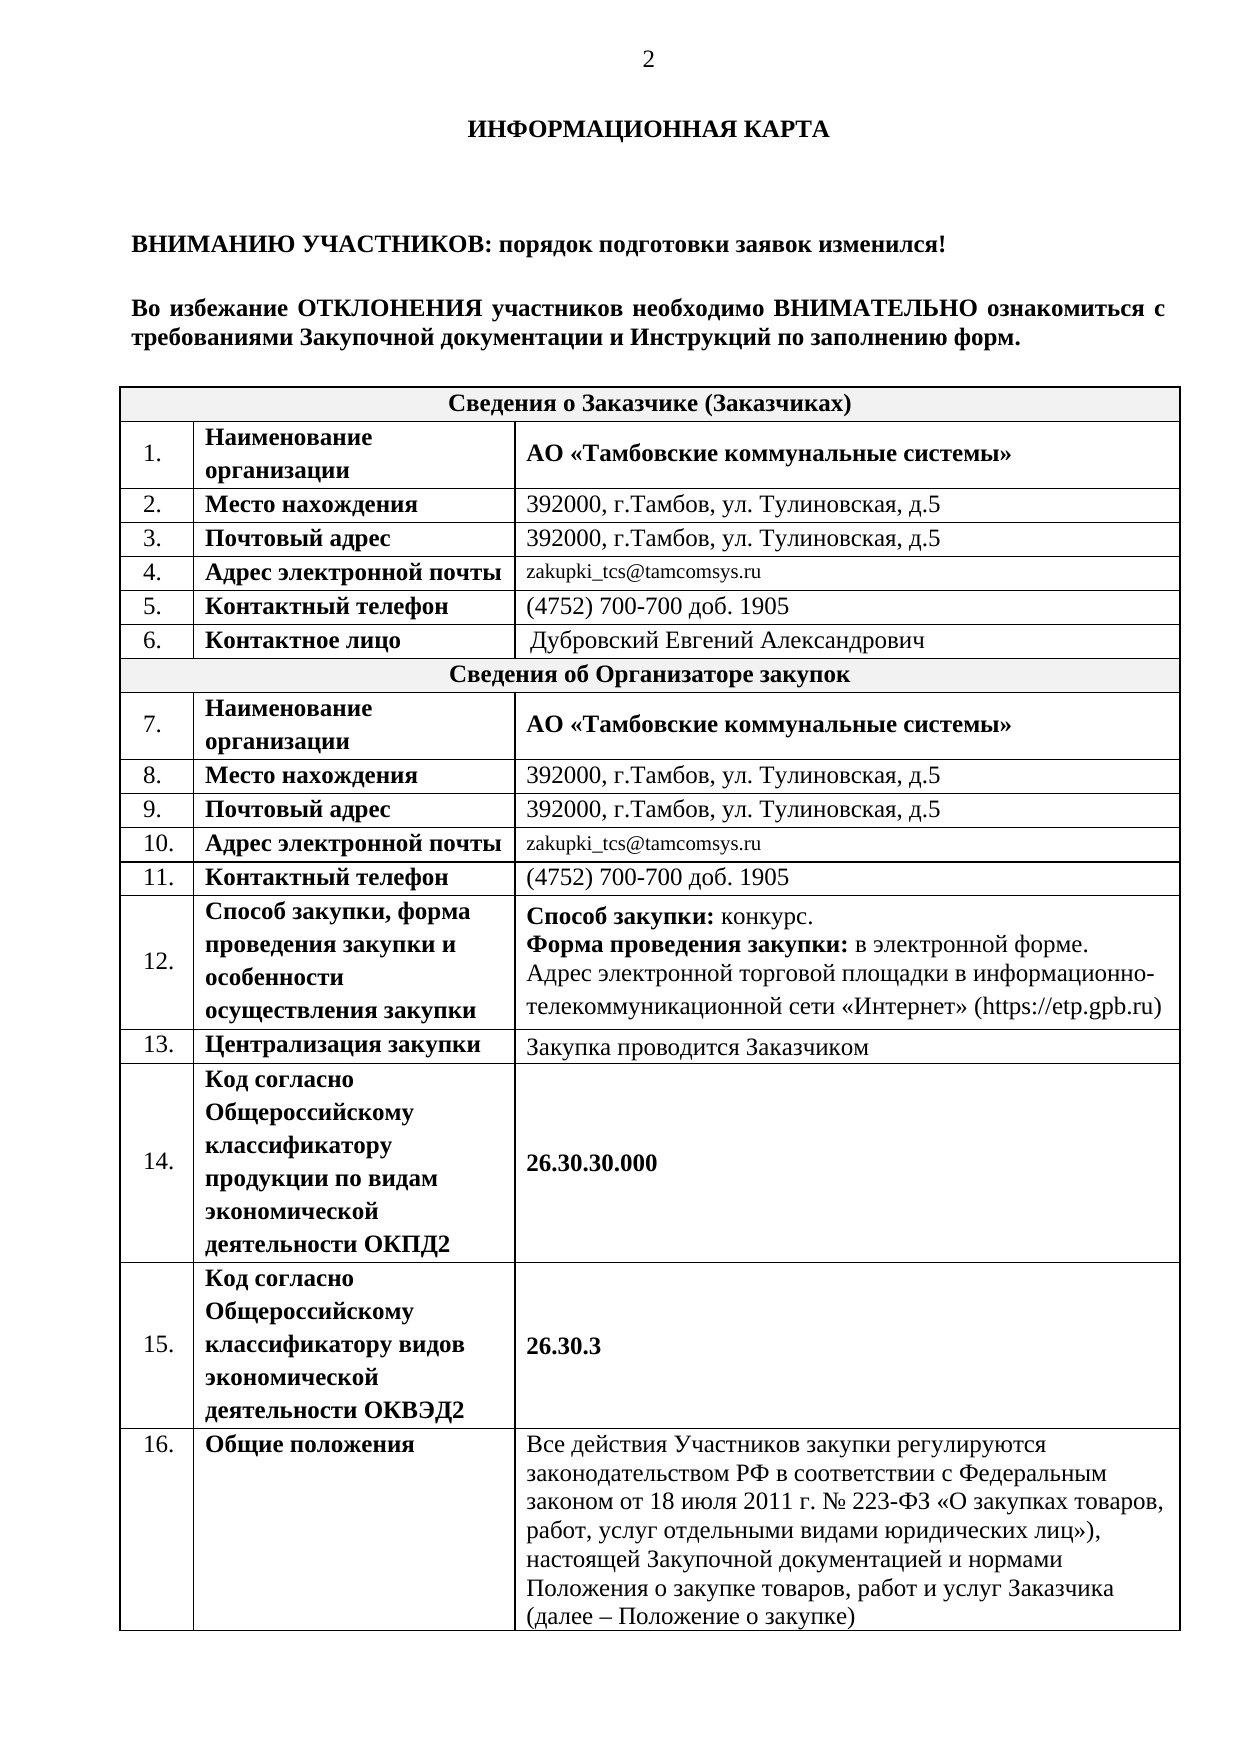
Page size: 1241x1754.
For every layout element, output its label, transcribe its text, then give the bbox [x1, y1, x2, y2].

table_cell Способ закупки: конкурс. Форма проведения закупки: в электронной форме. Адрес электронной торговой площадки в информационно-телекоммуникационной сети «Интернет» (https://etp.gpb.ru) [516, 896, 1179, 1028]
table_cell Способ закупки, форма проведения закупки и особенности осуществления закупки [194, 896, 514, 1028]
text ИНФОРМАЦИОННАЯ КАРТА [131, 114, 1166, 143]
table_cell Наименование организации [194, 422, 514, 488]
table_cell [121, 693, 193, 759]
table_header Сведения о Заказчике (Заказчиках) [121, 388, 1179, 421]
table_cell [121, 828, 193, 861]
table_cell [516, 1429, 1179, 1630]
table_cell Адрес электронной почты [194, 557, 514, 590]
table_cell zakupki_tcs@tamcomsys.ru [516, 828, 1179, 861]
table_cell [121, 422, 193, 488]
table_cell 392000, г.Тамбов, ул. Тулиновская, д.5 [516, 760, 1179, 793]
table_cell АО «Тамбовские коммунальные системы» [516, 422, 1179, 488]
table_cell 26.30.3 [516, 1263, 1179, 1428]
table_cell [121, 1429, 193, 1630]
table_cell (4752) 700-700 доб. 1905 [516, 591, 1179, 624]
table_cell [121, 557, 193, 590]
table_cell Сведения об Организаторе закупок [121, 659, 1179, 692]
table_cell Контактное лицо [194, 625, 514, 658]
table_cell Место нахождения [194, 760, 514, 793]
table_cell [121, 863, 193, 895]
table_cell Контактный телефон [194, 591, 514, 624]
table_cell [121, 794, 193, 827]
table_cell Почтовый адрес [194, 794, 514, 827]
table_cell Наименование организации [194, 693, 514, 759]
table_cell [121, 523, 193, 556]
table_cell (4752) 700-700 доб. 1905 [516, 863, 1179, 895]
table_cell zakupki_tcs@tamcomsys.ru [516, 557, 1179, 590]
table_cell [121, 1263, 193, 1428]
table_cell [121, 896, 193, 1028]
table_cell Место нахождения [194, 489, 514, 522]
table_cell Централизация закупки [194, 1030, 514, 1063]
table_cell Дубровский Евгений Александрович [516, 625, 1179, 658]
table_cell Контактный телефон [194, 863, 514, 895]
table_cell [121, 489, 193, 522]
table_cell Код согласно Общероссийскому классификатору видов экономической деятельности ОКВЭД2 [194, 1263, 514, 1428]
text ВНИМАНИЮ УЧАСТНИКОВ: порядок подготовки заявок изменился! [131, 229, 1166, 258]
table_cell АО «Тамбовские коммунальные системы» [516, 693, 1179, 759]
table_cell 26.30.30.000 [516, 1064, 1179, 1262]
table_cell [121, 625, 193, 658]
table_cell Почтовый адрес [194, 523, 514, 556]
table_cell 392000, г.Тамбов, ул. Тулиновская, д.5 [516, 489, 1179, 522]
table_cell [121, 760, 193, 793]
table_cell [121, 1030, 193, 1063]
table_cell Общие положения [194, 1429, 514, 1630]
table_cell [121, 1064, 193, 1262]
table_cell Закупка проводится Заказчиком [516, 1030, 1179, 1063]
table_cell [121, 591, 193, 624]
text Во избежание ОТКЛОНЕНИЯ участников необходимо ВНИМАТЕЛЬНО ознакомиться с требованиями Закупочной документации и Инструкций по заполнению форм. [131, 293, 1166, 351]
table_cell 392000, г.Тамбов, ул. Тулиновская, д.5 [516, 794, 1179, 827]
table_cell 392000, г.Тамбов, ул. Тулиновская, д.5 [516, 523, 1179, 556]
table_cell Адрес электронной почты [194, 828, 514, 861]
table_cell Код согласно Общероссийскому классификатору продукции по видам экономической деятельности ОКПД2 [194, 1064, 514, 1262]
